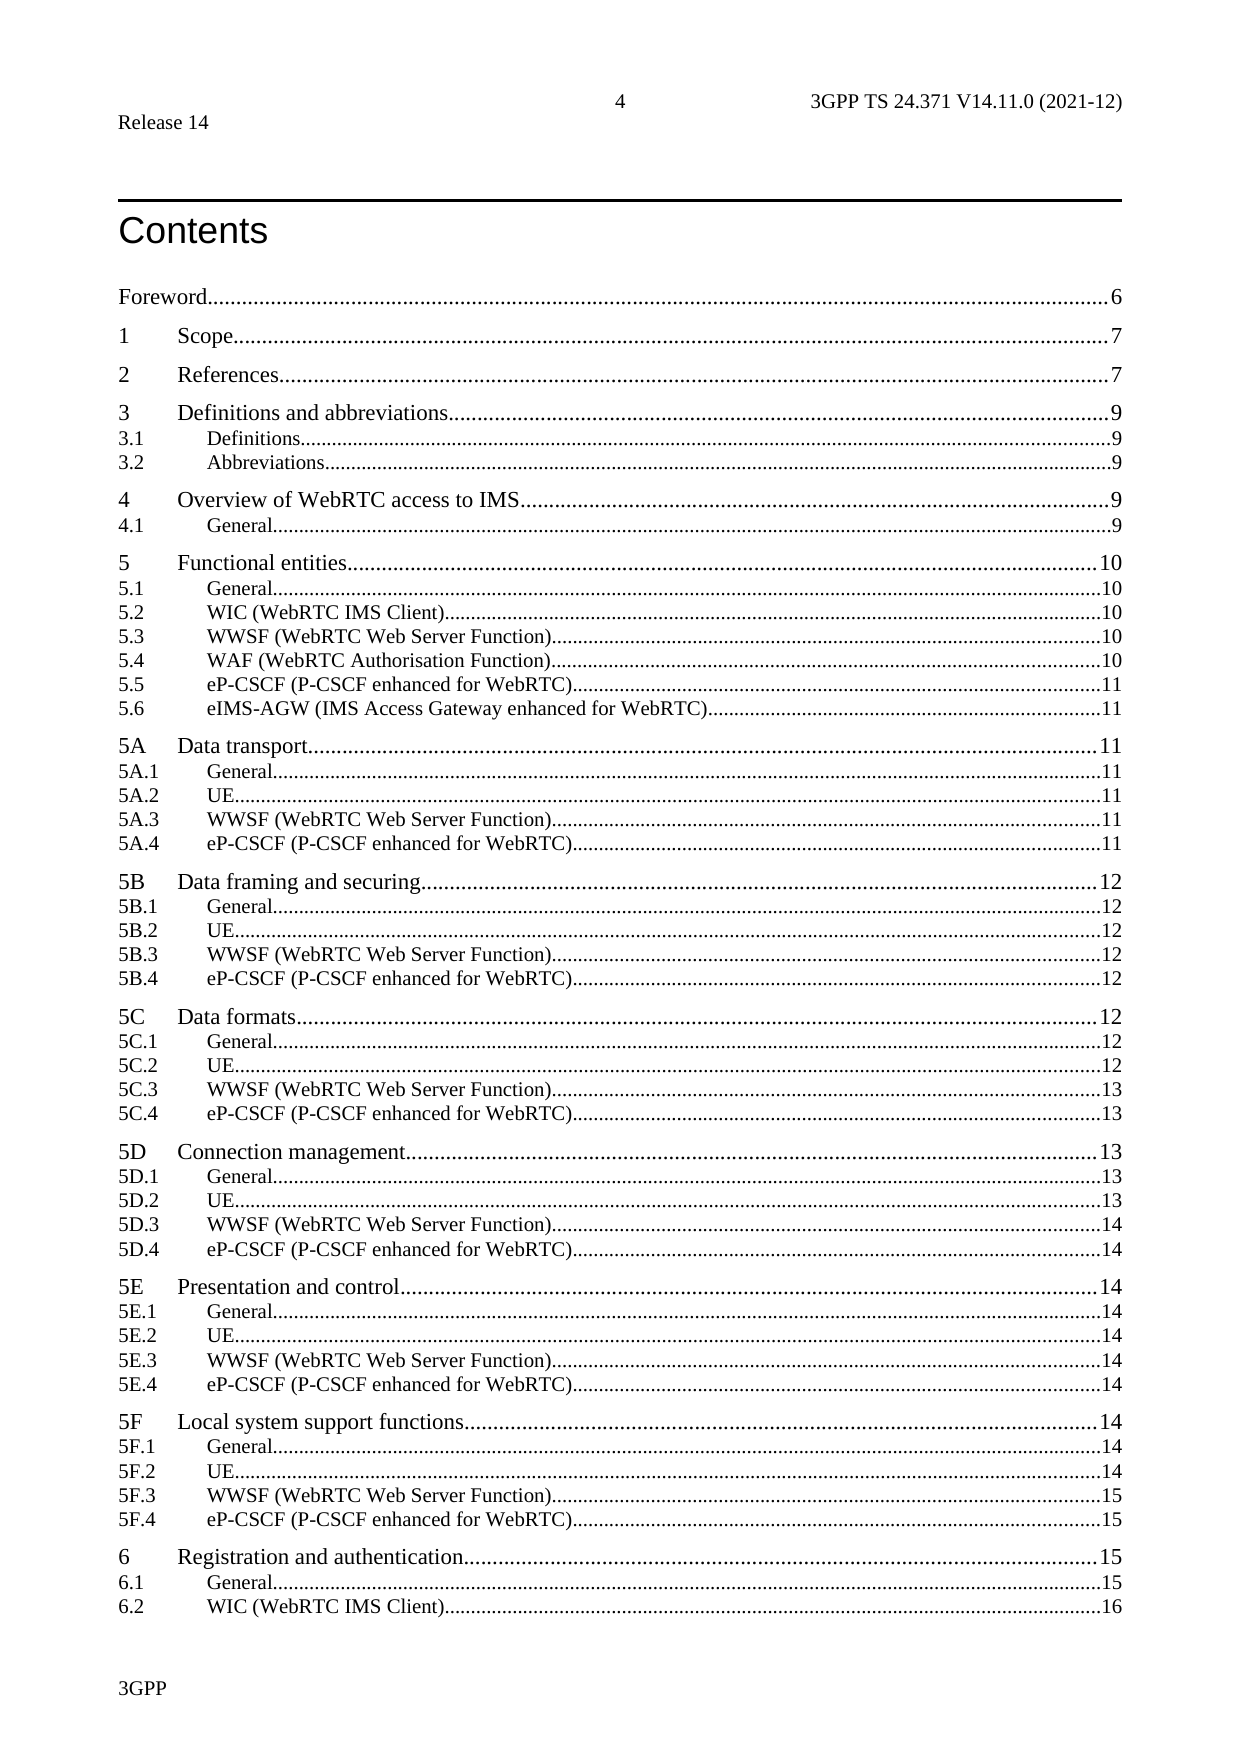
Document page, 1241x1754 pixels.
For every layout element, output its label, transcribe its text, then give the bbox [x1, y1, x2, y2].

text 5B.1 General 12 [118, 894, 1078, 918]
text 5.5 eP-CSCF (P-CSCF enhanced for WebRTC) 11 [118, 672, 1078, 696]
text 5.3 WWSF (WebRTC Web Server Function) 10 [118, 624, 1078, 648]
text 5F.2 UE 14 [118, 1458, 1078, 1483]
text 5F.3 WWSF (WebRTC Web Server Function) 15 [118, 1483, 1078, 1507]
text 4 Overview of WebRTC access to IMS 9 [118, 486, 1078, 513]
text 3 Definitions and abbreviations 9 [118, 399, 1078, 426]
text 5B.3 WWSF (WebRTC Web Server Function) 12 [118, 942, 1078, 966]
text 5B Data framing and securing 12 [118, 868, 1078, 894]
text 5D.3 WWSF (WebRTC Web Server Function) 14 [118, 1212, 1078, 1236]
text 5A Data transport 11 [118, 733, 1078, 759]
text 5D.4 eP-CSCF (P-CSCF enhanced for WebRTC) 14 [118, 1236, 1078, 1261]
text 5.1 General 10 [118, 576, 1078, 600]
text 3.2 Abbreviations 9 [118, 450, 1078, 474]
text 5.4 WAF (WebRTC Authorisation Function) 10 [118, 648, 1078, 672]
text Foreword 6 [118, 283, 1078, 309]
text 5D.1 General 13 [118, 1164, 1078, 1188]
text 4.1 General 9 [118, 513, 1078, 537]
text 5 Functional entities 10 [118, 549, 1078, 576]
text 3.1 Definitions 9 [118, 426, 1078, 450]
text 5C Data formats 12 [118, 1003, 1078, 1029]
text 5F Local system support functions 14 [118, 1408, 1078, 1434]
text 2 References 7 [118, 361, 1078, 387]
text 5D Connection management 13 [118, 1138, 1078, 1164]
text 5E.3 WWSF (WebRTC Web Server Function) 14 [118, 1347, 1078, 1372]
text 5A.3 WWSF (WebRTC Web Server Function) 11 [118, 807, 1078, 831]
text Contents [118, 202, 1122, 252]
text 5.2 WIC (WebRTC IMS Client) 10 [118, 600, 1078, 624]
text 5C.2 UE 12 [118, 1053, 1078, 1077]
text 5C.3 WWSF (WebRTC Web Server Function) 13 [118, 1077, 1078, 1101]
text 5A.4 eP-CSCF (P-CSCF enhanced for WebRTC) 11 [118, 831, 1078, 855]
text 6.2 WIC (WebRTC IMS Client) 16 [118, 1594, 1078, 1618]
text 5C.1 General 12 [118, 1029, 1078, 1053]
text 5D.2 UE 13 [118, 1188, 1078, 1212]
text 5E.1 General 14 [118, 1299, 1078, 1323]
text 5A.2 UE 11 [118, 783, 1078, 807]
text 5B.2 UE 12 [118, 918, 1078, 942]
text 5F.4 eP-CSCF (P-CSCF enhanced for WebRTC) 15 [118, 1507, 1078, 1531]
text 5F.1 General 14 [118, 1434, 1078, 1458]
text 5E Presentation and control 14 [118, 1273, 1078, 1299]
text 6 Registration and authentication 15 [118, 1543, 1078, 1569]
text 5B.4 eP-CSCF (P-CSCF enhanced for WebRTC) 12 [118, 966, 1078, 990]
text 5C.4 eP-CSCF (P-CSCF enhanced for WebRTC) 13 [118, 1101, 1078, 1125]
text 5E.4 eP-CSCF (P-CSCF enhanced for WebRTC) 14 [118, 1372, 1078, 1396]
text 5E.2 UE 14 [118, 1323, 1078, 1347]
text 5A.1 General 11 [118, 759, 1078, 783]
text 5.6 eIMS-AGW (IMS Access Gateway enhanced for WebRTC) 11 [118, 696, 1078, 720]
text 6.1 General 15 [118, 1569, 1078, 1594]
text 1 Scope 7 [118, 322, 1078, 348]
